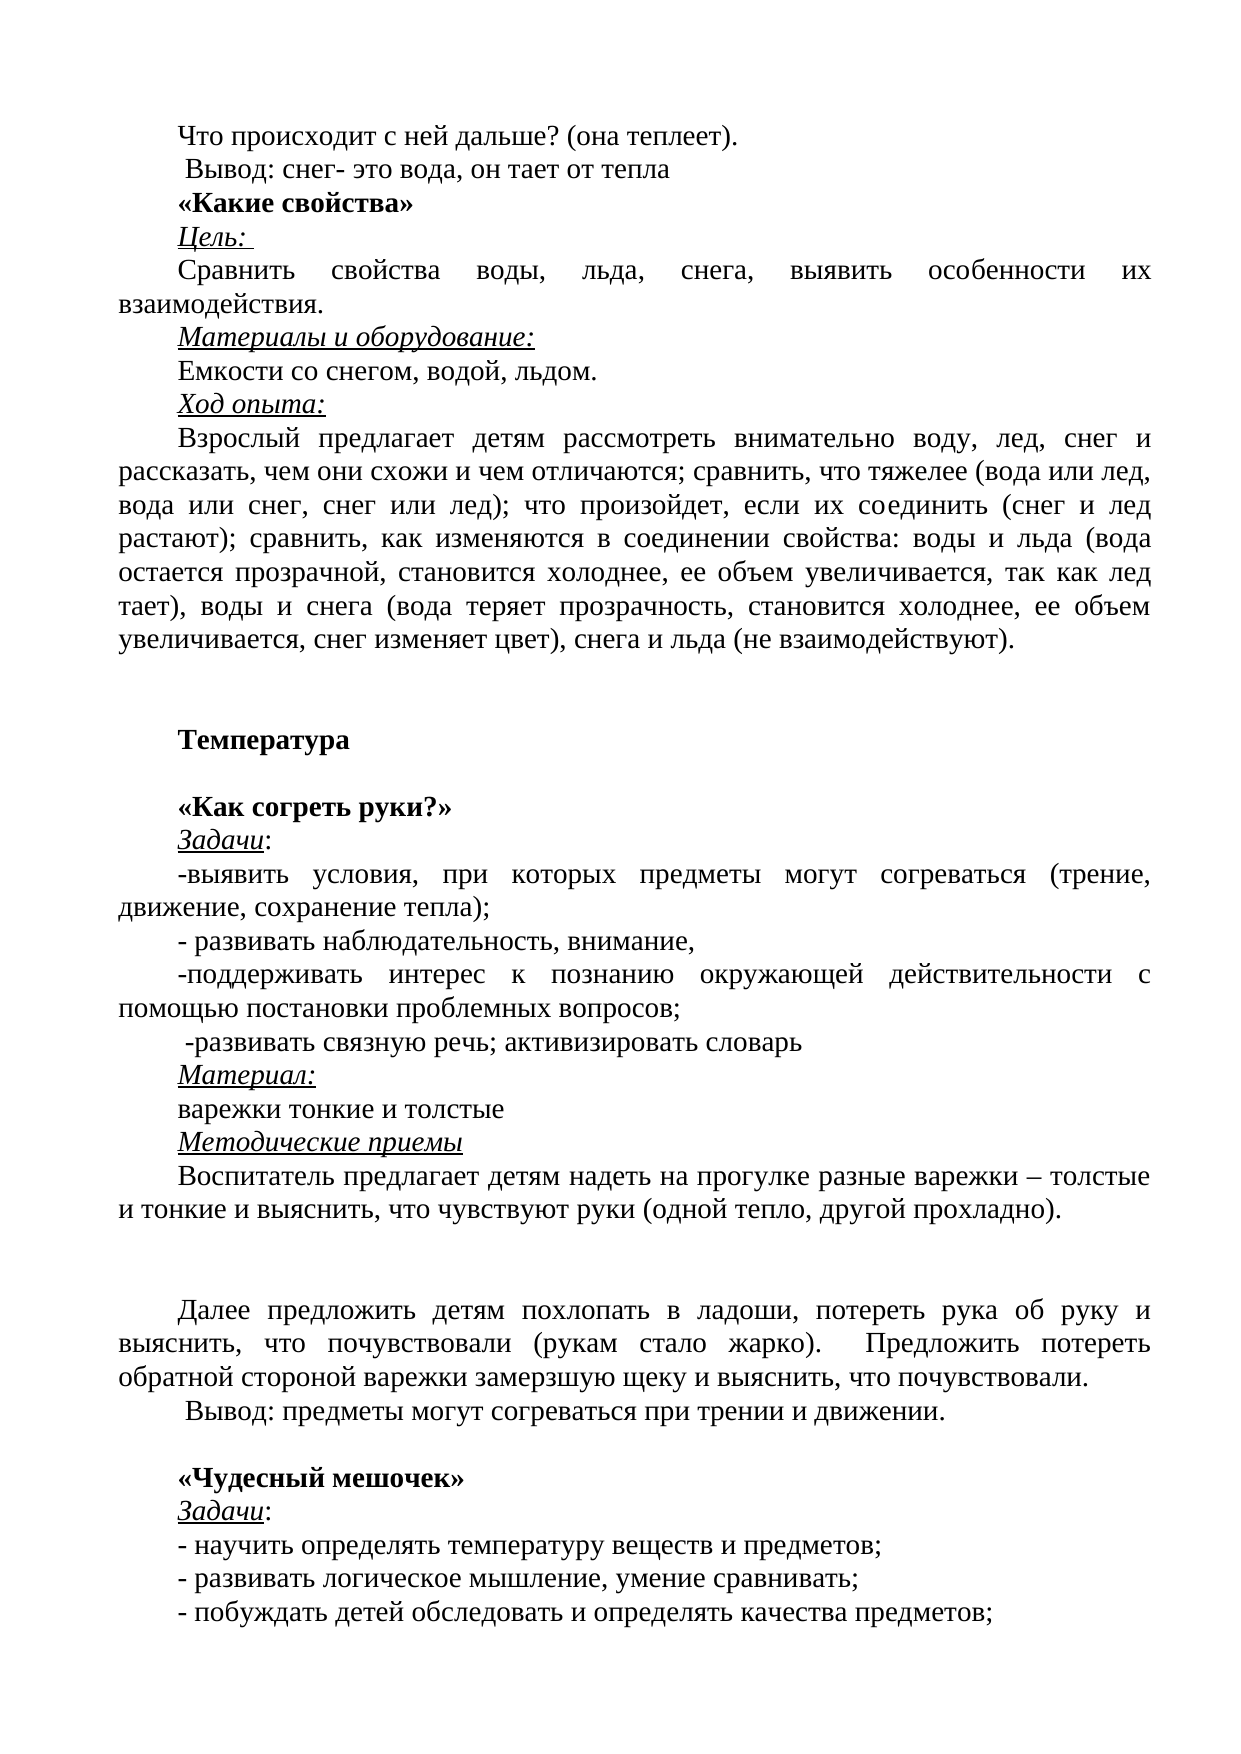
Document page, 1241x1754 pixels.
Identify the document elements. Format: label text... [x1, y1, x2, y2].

text Вывод: предметы могут согреваться при трении и движении. [118, 1393, 1152, 1426]
text - развивать наблюдательность, внимание, [118, 923, 1152, 957]
text Сравнить свойства воды, льда, снега, выявить особенности их взаимодействия. [118, 252, 1152, 319]
text -поддерживать интерес к познанию окружающей действительности с помощью постановки проблемных вопросов; [118, 957, 1152, 1024]
text - научить определять температуру веществ и предметов; [118, 1527, 1152, 1560]
text Воспитатель предлагает детям надеть на прогулке разные варежки – толстые и тонкие и выяснить, что чувствуют руки (одной тепло, другой прохладно). [118, 1158, 1152, 1225]
text Температура [118, 722, 1152, 755]
text варежки тонкие и толстые [118, 1091, 1152, 1124]
text - развивать логическое мышление, умение сравнивать; [118, 1560, 1152, 1594]
text Методические приемы [118, 1124, 1152, 1158]
text Что происходит с ней дальше? (она теплеет). [118, 118, 1152, 152]
text Материалы и оборудование: [118, 319, 1152, 353]
text - побуждать детей обследовать и определять качества предметов; [118, 1594, 1152, 1627]
text Задачи: [118, 1493, 1152, 1527]
text «Как согреть руки?» [118, 789, 1152, 822]
text Вывод: снег- это вода, он тает от тепла [118, 152, 1152, 185]
text -развивать связную речь; активизировать словарь [118, 1024, 1152, 1057]
text «Чудесный мешочек» [118, 1460, 1152, 1493]
text Емкости со снегом, водой, льдом. [118, 353, 1152, 386]
text Далее предложить детям похлопать в ладоши, потереть рука об руку и выяснить, что почувствовали (рукам стало жарко). Предложить потереть обратной стороной варежки замерзшую щеку и выяснить, что почувствовали. [118, 1292, 1152, 1393]
text Цель: [118, 219, 1152, 252]
text Материал: [118, 1057, 1152, 1091]
text Задачи: [118, 822, 1152, 856]
text «Какие свойства» [118, 185, 1152, 219]
text -выявить условия, при которых предметы могут согреваться (трение, движение, сохранение тепла); [118, 856, 1152, 923]
text Взрослый предлагает детям рассмотреть внимательно воду, лед, снег и рассказать, чем они схожи и чем отличаются; сравнить, что тяжелее (вода или лед, вода или снег, снег или лед); что произойдет, если их соединить (снег и лед растают); сравнить, как изменяются в соединении свойства: воды и льда (вода остается прозрачной, становится холоднее, ее объем увеличивается, так как лед тает), воды и снега (вода теряет прозрачность, становится холоднее, ее объем увеличивается, снег изменяет цвет), снега и льда (не взаимодействуют). [118, 420, 1152, 655]
text Ход опыта: [118, 386, 1152, 420]
